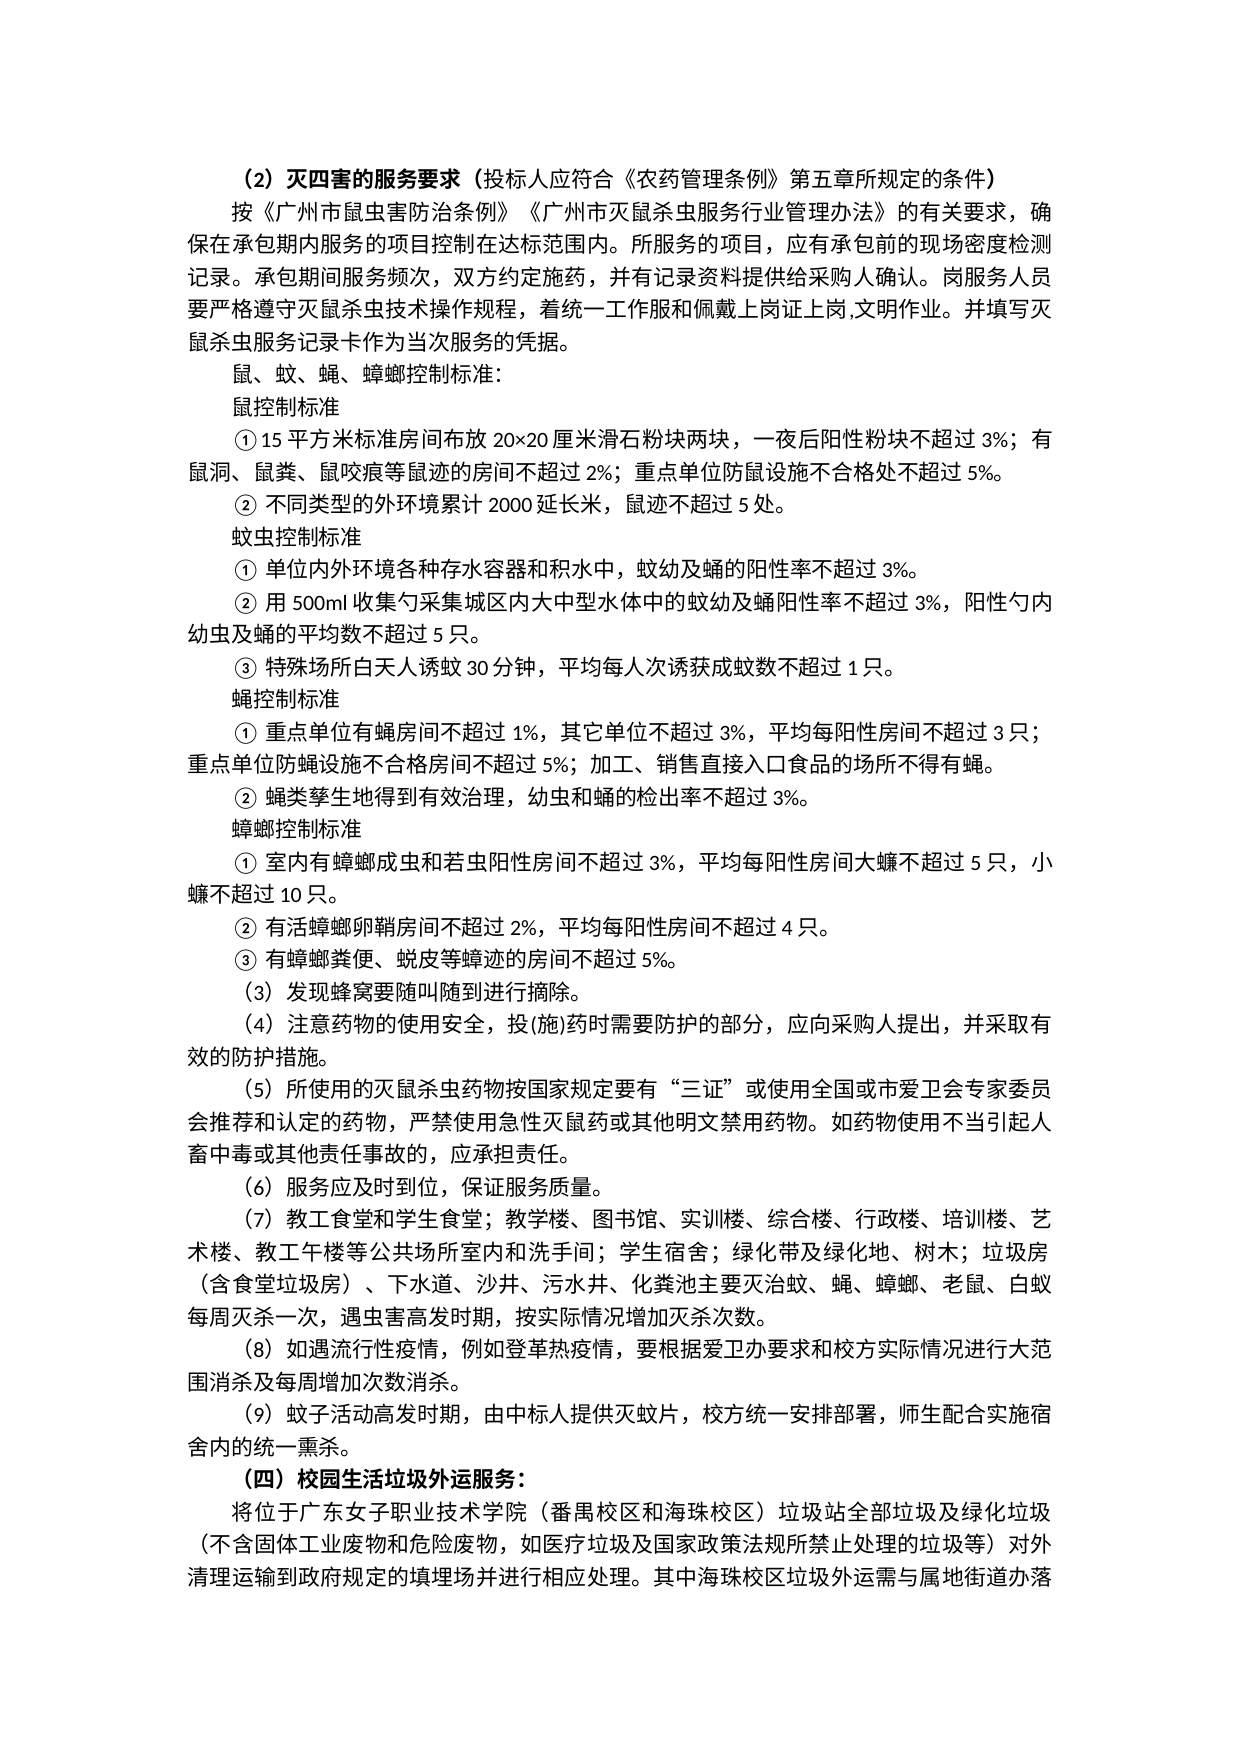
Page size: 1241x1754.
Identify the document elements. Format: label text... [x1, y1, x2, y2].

text 鼠控制标准 [187, 389, 1053, 422]
text （2）灭四害的服务要求（投标人应符合《农药管理条例》第五章所规定的条件） [187, 162, 1053, 194]
text （9）蚊子活动高发时期，由中标人提供灭蚊片，校方统一安排部署，师生配合实施宿舍内的统一熏杀。 [187, 1397, 1053, 1462]
text ②不同类型的外环境累计2000延长米，鼠迹不超过5处。 [187, 487, 1053, 519]
text ③特殊场所白天人诱蚊30分钟，平均每人次诱获成蚊数不超过1只。 [187, 649, 1053, 682]
text ②用500ml收集勺采集城区内大中型水体中的蚊幼及蛹阳性率不超过3%，阳性勺内幼虫及蛹的平均数不超过5只。 [187, 584, 1053, 649]
text （四）校园生活垃圾外运服务： [187, 1462, 1053, 1494]
text 鼠、蚊、蝇、蟑螂控制标准： [187, 357, 1053, 389]
text 按《广州市鼠虫害防治条例》《广州市灭鼠杀虫服务行业管理办法》的有关要求，确保在承包期内服务的项目控制在达标范围内。所服务的项目，应有承包前的现场密度检测记录。承包期间服务频次，双方约定施药，并有记录资料提供给采购人确认。岗服务人员要严格遵守灭鼠杀虫技术操作规程，着统一工作服和佩戴上岗证上岗,文明作业。并填写灭鼠杀虫服务记录卡作为当次服务的凭据。 [187, 194, 1053, 357]
text （6）服务应及时到位，保证服务质量。 [187, 1169, 1053, 1202]
text ③有蟑螂粪便、蜕皮等蟑迹的房间不超过5%。 [187, 942, 1053, 974]
text ①室内有蟑螂成虫和若虫阳性房间不超过3%，平均每阳性房间大蠊不超过5只，小蠊不超过10只。 [187, 844, 1053, 909]
text ②有活蟑螂卵鞘房间不超过2%，平均每阳性房间不超过4只。 [187, 909, 1053, 942]
text （5）所使用的灭鼠杀虫药物按国家规定要有“三证”或使用全国或市爱卫会专家委员会推荐和认定的药物，严禁使用急性灭鼠药或其他明文禁用药物。如药物使用不当引起人畜中毒或其他责任事故的，应承担责任。 [187, 1072, 1053, 1169]
text ①单位内外环境各种存水容器和积水中，蚊幼及蛹的阳性率不超过3%。 [187, 552, 1053, 584]
text （3）发现蜂窝要随叫随到进行摘除。 [187, 974, 1053, 1007]
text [187, 1494, 1053, 1592]
text 蚊虫控制标准 [187, 519, 1053, 552]
text 蝇控制标准 [187, 682, 1053, 714]
text ②蝇类孳生地得到有效治理，幼虫和蛹的检出率不超过3%。 [187, 779, 1053, 812]
text （8）如遇流行性疫情，例如登革热疫情，要根据爱卫办要求和校方实际情况进行大范围消杀及每周增加次数消杀。 [187, 1332, 1053, 1397]
text ①重点单位有蝇房间不超过1%，其它单位不超过3%，平均每阳性房间不超过3只；重点单位防蝇设施不合格房间不超过5%；加工、销售直接入口食品的场所不得有蝇。 [187, 714, 1053, 779]
text 蟑螂控制标准 [187, 812, 1053, 844]
text ①15平方米标准房间布放20×20厘米滑石粉块两块，一夜后阳性粉块不超过3%；有鼠洞、鼠粪、鼠咬痕等鼠迹的房间不超过2%；重点单位防鼠设施不合格处不超过5%。 [187, 422, 1053, 487]
text （7）教工食堂和学生食堂；教学楼、图书馆、实训楼、综合楼、行政楼、培训楼、艺术楼、教工午楼等公共场所室内和洗手间；学生宿舍；绿化带及绿化地、树木；垃圾房（含食堂垃圾房）、下水道、沙井、污水井、化粪池主要灭治蚊、蝇、蟑螂、老鼠、白蚁，每周灭杀一次，遇虫害高发时期，按实际情况增加灭杀次数。 [187, 1202, 1053, 1332]
text （4）注意药物的使用安全，投(施)药时需要防护的部分，应向采购人提出，并采取有效的防护措施。 [187, 1007, 1053, 1072]
